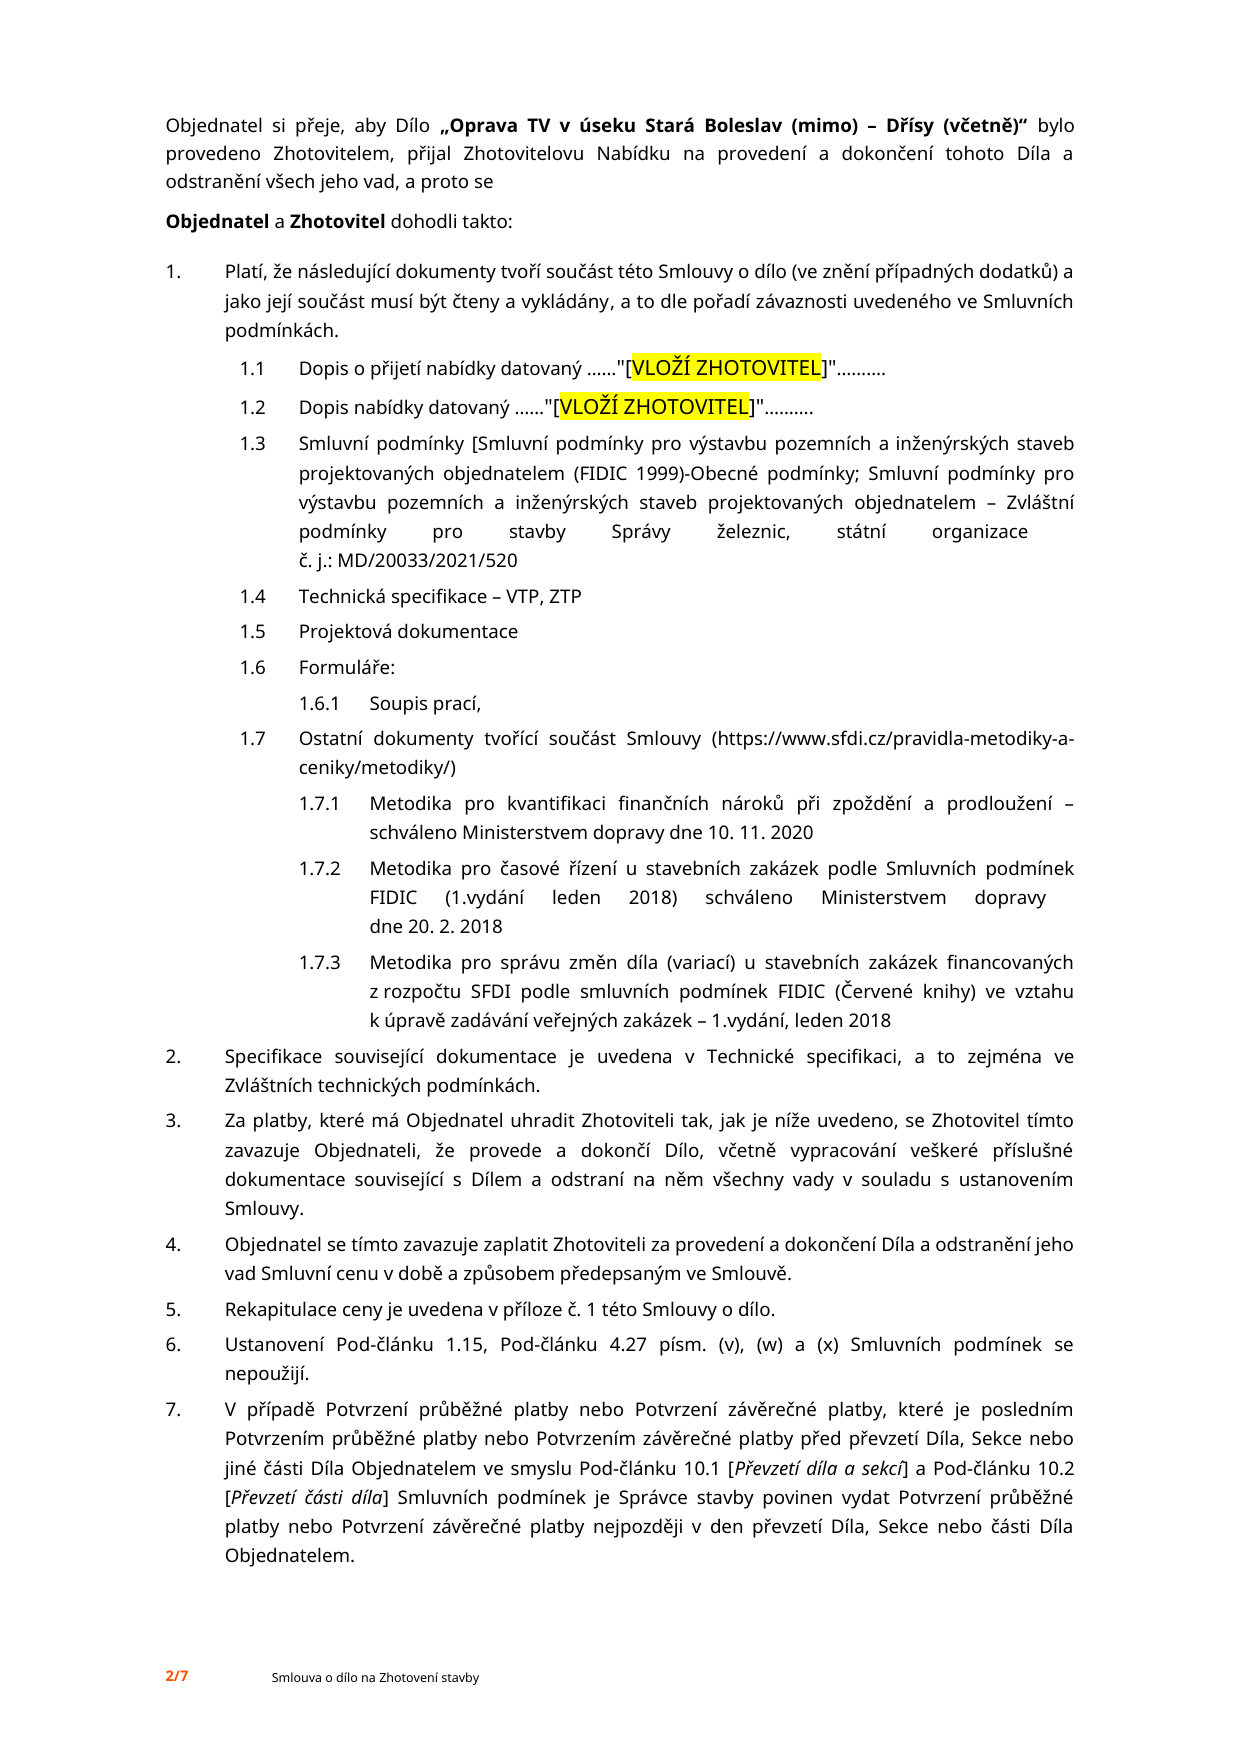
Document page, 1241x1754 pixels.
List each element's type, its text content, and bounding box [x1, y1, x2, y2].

list Dopis nabídky datovaný ……"[VLOŽÍ ZHOTOVITEL]"………. [749, 392, 1075, 420]
text Objednatel a Zhotovitel dohodli takto: [165, 209, 1075, 234]
list Dopis o přijetí nabídky datovaný ……"[VLOŽÍ ZHOTOVITEL]"………. [821, 353, 1075, 381]
list Objednatel se tímto zavazuje zaplatit Zhotoviteli za provedení a dokončení Díla a odstranění jeho vad Smluvní cenu v době a způsobem předepsaným ve Smlouvě. [165, 1231, 1075, 1286]
list Specifikace související dokumentace je uvedena v Technické specifikaci, a to zejména ve Zvláštních technických podmínkách. [165, 1043, 1075, 1098]
list Metodika pro správu změn díla (variací) u stavebních zakázek financovaných z rozpočtu SFDI podle smluvních podmínek FIDIC (Červené knihy) ve vztahu k úpravě zadávání veřejných zakázek – 1.vydání, leden 2018 [298, 949, 1075, 1033]
list V případě Potvrzení průběžné platby nebo Potvrzení závěrečné platby, které je posledním Potvrzením průběžné platby nebo Potvrzením závěrečné platby před převzetí Díla, Sekce nebo jiné části Díla Objednatelem ve smyslu Pod-článku 10.1 [Převzetí díla a sekcí] a Pod-článku 10.2 [Převzetí části díla] Smluvních podmínek je Správce stavby povinen vydat Potvrzení průběžné platby nebo Potvrzení závěrečné platby nejpozději v den převzetí Díla, Sekce nebo části Díla Objednatelem. [165, 1396, 1075, 1568]
list Za platby, které má Objednatel uhradit Zhotoviteli tak, jak je níže uvedeno, se Zhotovitel tímto zavazuje Objednateli, že provede a dokončí Dílo, včetně vypracování veškeré příslušné dokumentace související s Dílem a odstraní na něm všechny vady v souladu s ustanovením Smlouvy. [165, 1108, 1075, 1221]
list Formuláře: [239, 654, 1075, 680]
list Soupis prací, [298, 690, 1075, 715]
list Rekapitulace ceny je uvedena v příloze č. 1 této Smlouvy o dílo. [165, 1296, 1075, 1321]
list Technická specifikace – VTP, ZTP [239, 583, 1075, 609]
list Projektová dokumentace [239, 619, 1075, 644]
list Dopis nabídky datovaný ……"[VLOŽÍ ZHOTOVITEL]"………. [239, 392, 560, 420]
list Smluvní podmínky [Smluvní podmínky pro výstavbu pozemních a inženýrských staveb projektovaných objednatelem (FIDIC 1999)-Obecné podmínky; Smluvní podmínky pro výstavbu pozemních a inženýrských staveb projektovaných objednatelem – Zvláštní podmínky pro stavby Správy železnic, státní organizace č. j.: MD/20033/2021/520 [239, 431, 1075, 573]
list Ostatní dokumenty tvořící součást Smlouvy (https://www.sfdi.cz/pravidla-metodiky-a-ceniky/metodiky/) [239, 725, 1075, 780]
list Metodika pro kvantifikaci finančních nároků při zpoždění a prodloužení – schváleno Ministerstvem dopravy dne 10. 11. 2020 [298, 790, 1075, 845]
list Ustanovení Pod-článku 1.15, Pod-článku 4.27 písm. (v), (w) a (x) Smluvních podmínek se nepoužijí. [165, 1331, 1075, 1386]
list Platí, že následující dokumenty tvoří součást této Smlouvy o dílo (ve znění případných dodatků) a jako její součást musí být čteny a vykládány, a to dle pořadí závaznosti uvedeného ve Smluvních podmínkách. [165, 259, 1075, 343]
list Dopis o přijetí nabídky datovaný ……"[VLOŽÍ ZHOTOVITEL]"………. [239, 353, 632, 381]
list Metodika pro časové řízení u stavebních zakázek podle Smluvních podmínek FIDIC (1.vydání leden 2018) schváleno Ministerstvem dopravy dne 20. 2. 2018 [298, 855, 1075, 939]
text Objednatel si přeje, aby Dílo „Oprava TV v úseku Stará Boleslav (mimo) – Dřísy (včetně)“ bylo provedeno Zhotovitelem, přijal Zhotovitelovu Nabídku na provedení a dokončení tohoto Díla a odstranění všech jeho vad, a proto se [165, 112, 1075, 194]
